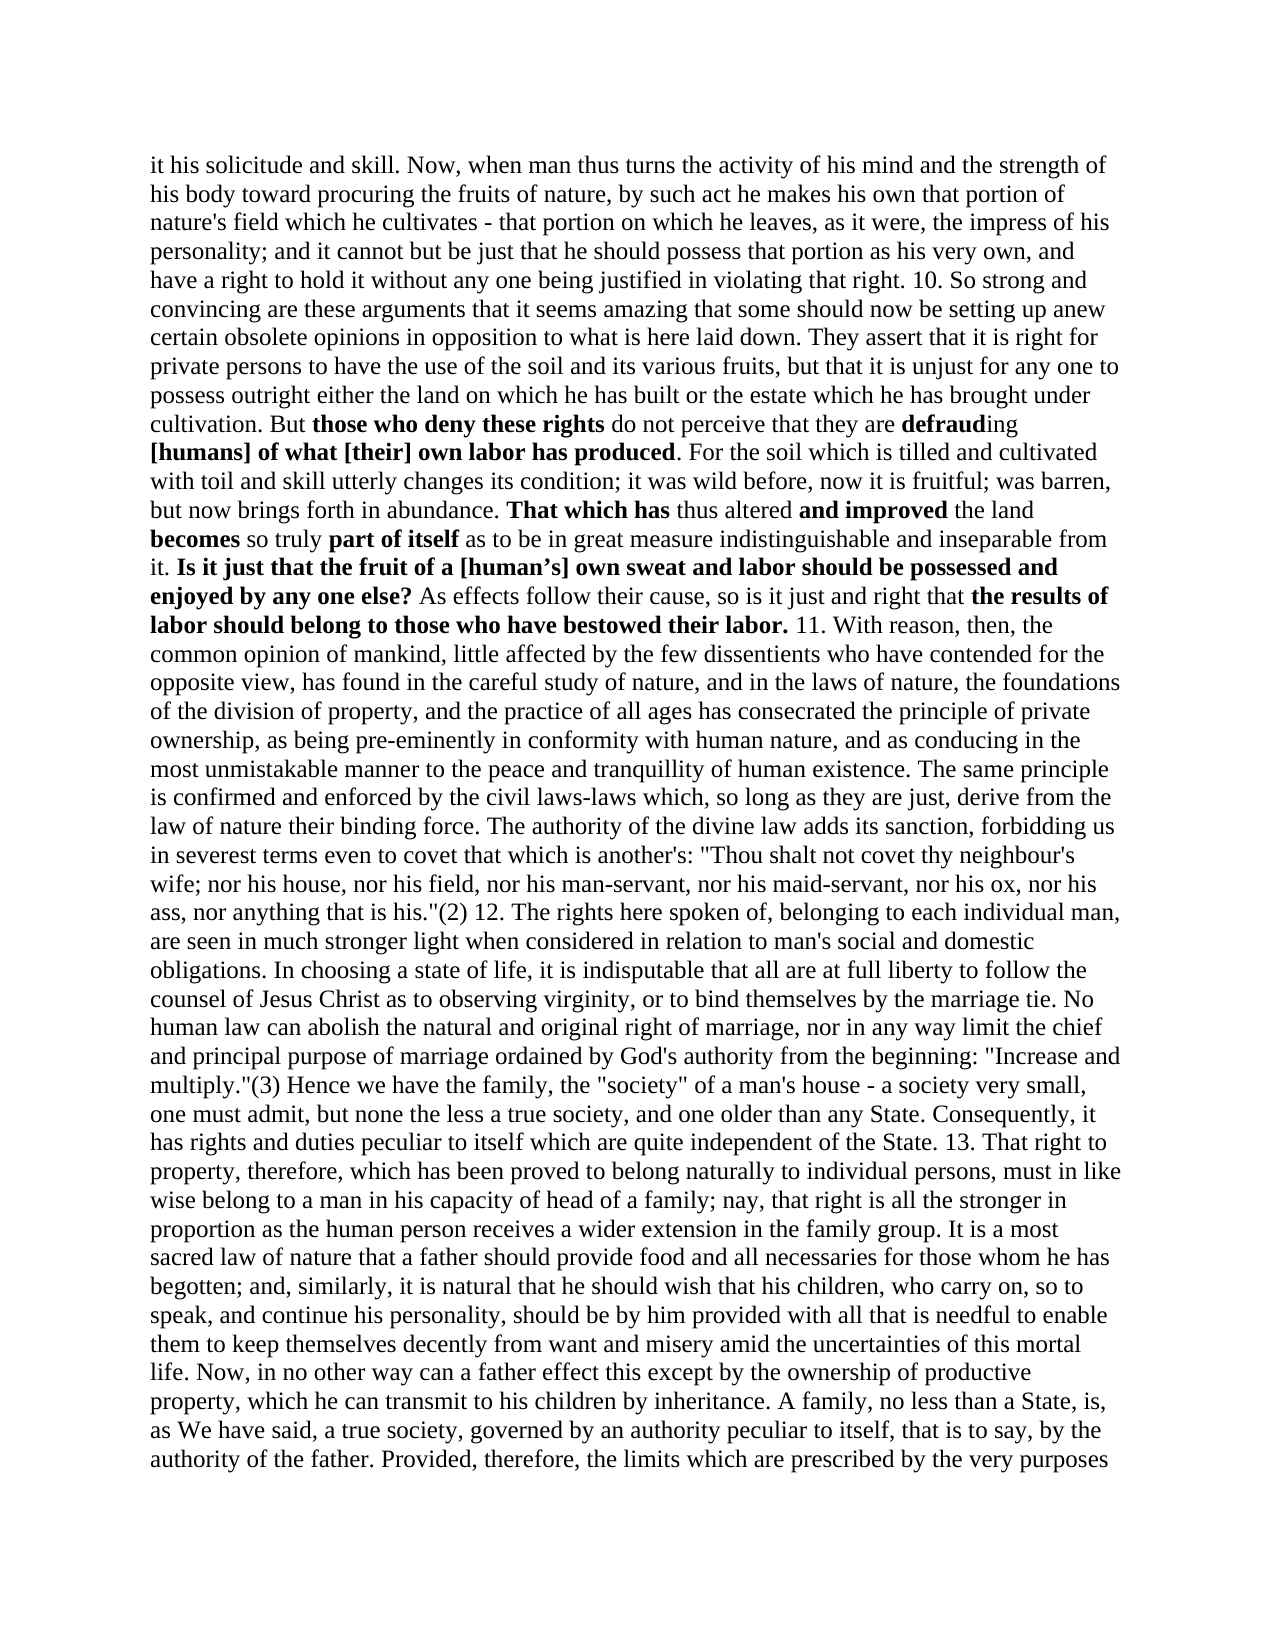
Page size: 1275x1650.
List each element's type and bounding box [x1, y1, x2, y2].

text [150, 150, 1125, 1472]
